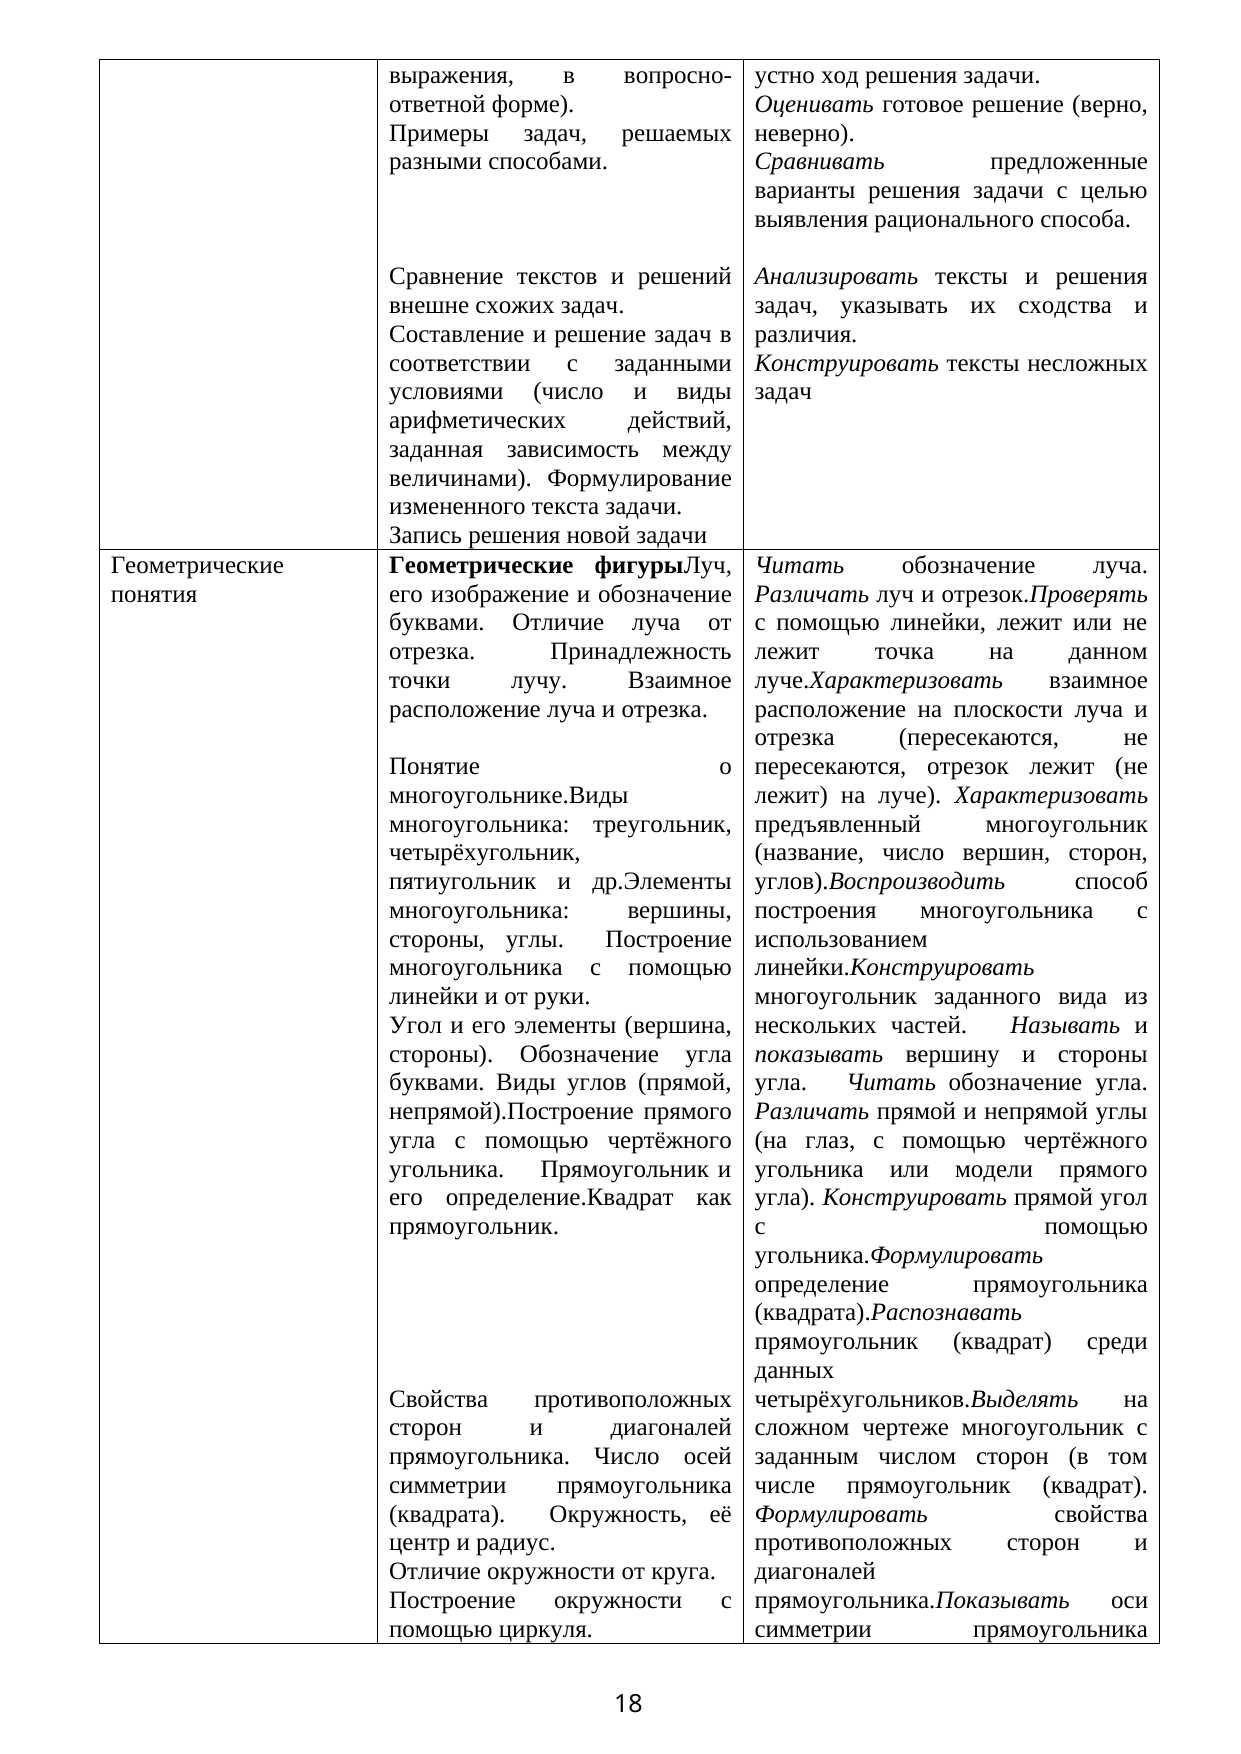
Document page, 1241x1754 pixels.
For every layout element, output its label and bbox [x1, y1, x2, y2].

table_cell [744, 550, 1159, 1642]
table_cell [100, 60, 377, 549]
table_cell [378, 550, 743, 1642]
table_cell [744, 60, 1159, 549]
table_cell [378, 60, 743, 549]
table_cell [100, 550, 377, 1642]
